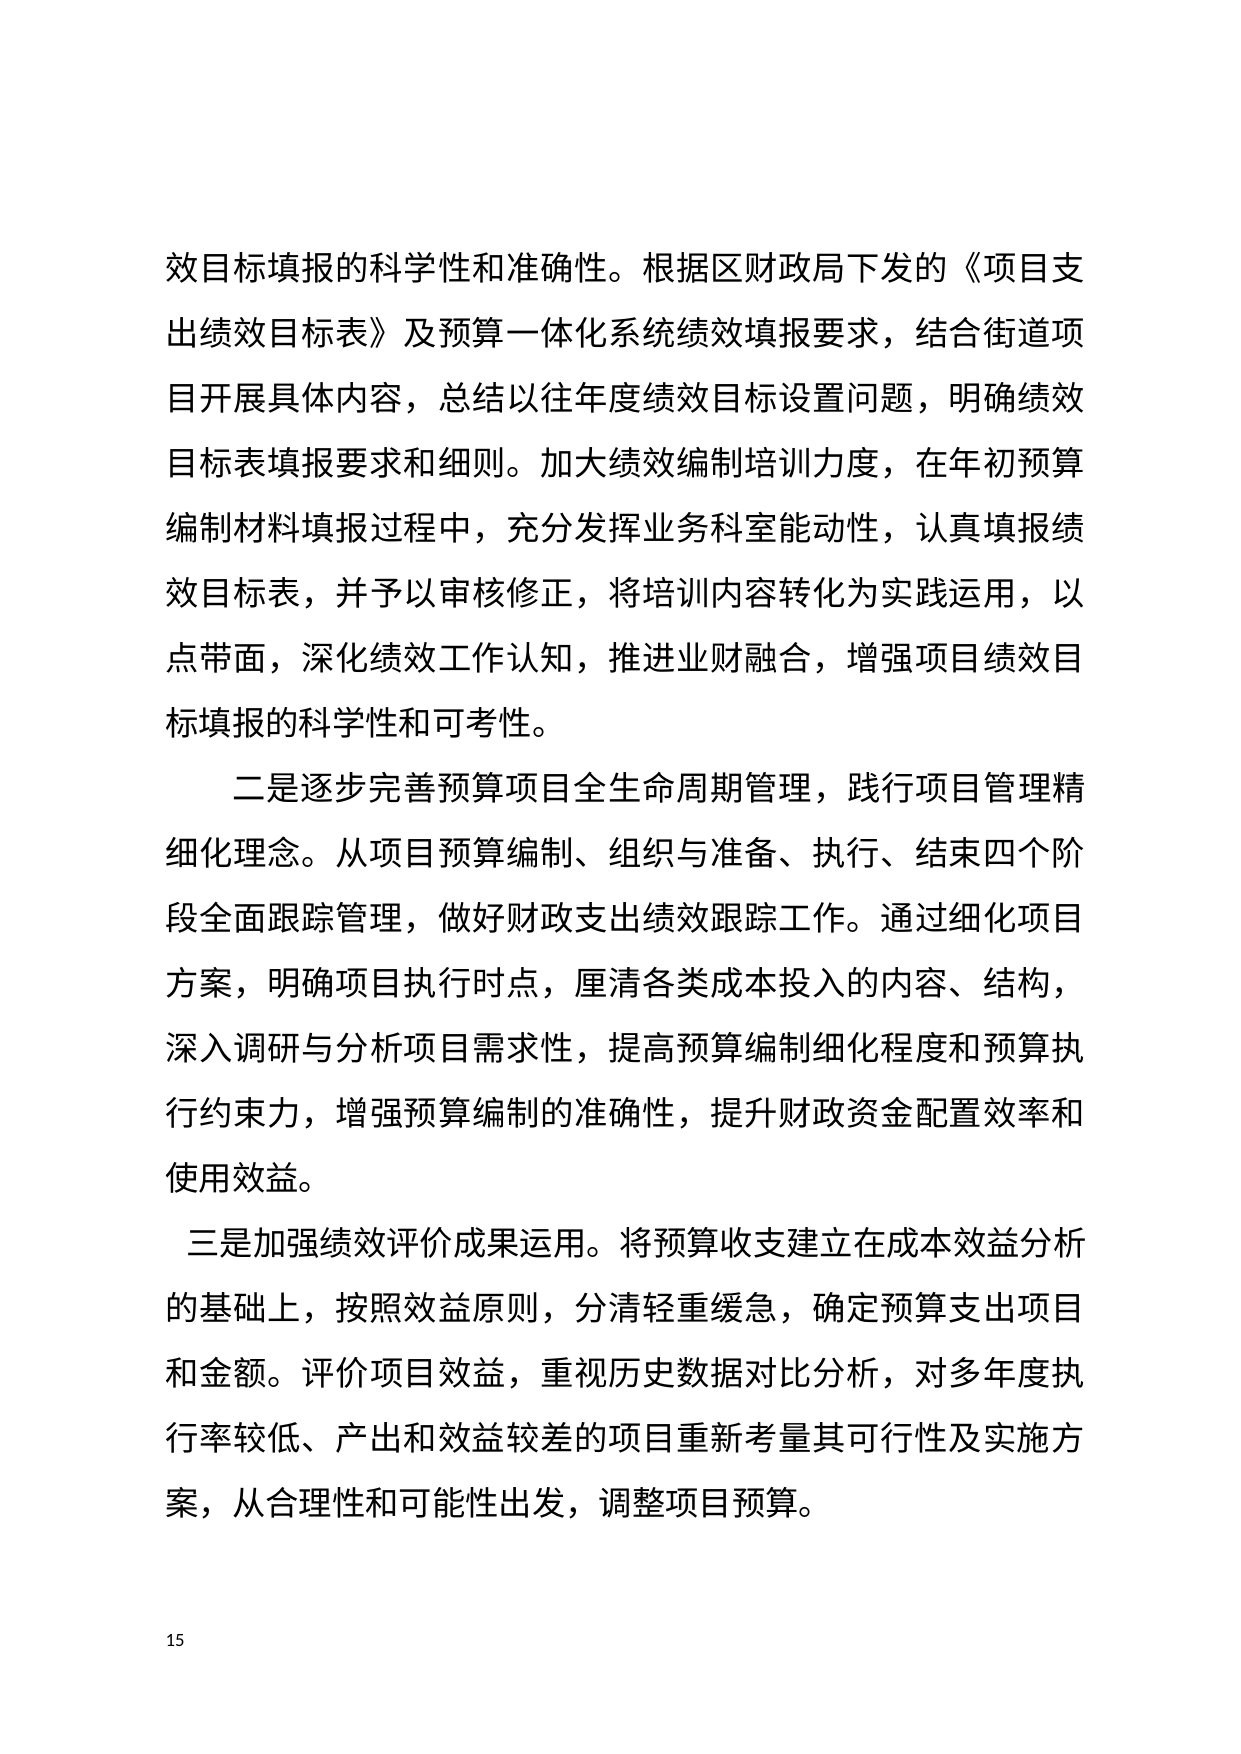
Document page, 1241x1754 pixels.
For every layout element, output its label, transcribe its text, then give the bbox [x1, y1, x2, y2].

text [165, 233, 1087, 753]
text 三是加强绩效评价成果运用。将预算收支建立在成本效益分析的基础上，按照效益原则，分清轻重缓急，确定预算支出项目和金额。评价项目效益，重视历史数据对比分析，对多年度执行率较低、产出和效益较差的项目重新考量其可行性及实施方案，从合理性和可能性出发，调整项目预算。 [165, 1208, 1087, 1533]
text 二是逐步完善预算项目全生命周期管理，践行项目管理精细化理念。从项目预算编制、组织与准备、执行、结束四个阶段全面跟踪管理，做好财政支出绩效跟踪工作。通过细化项目方案，明确项目执行时点，厘清各类成本投入的内容、结构，深入调研与分析项目需求性，提高预算编制细化程度和预算执行约束力，增强预算编制的准确性，提升财政资金配置效率和使用效益。 [165, 753, 1087, 1208]
